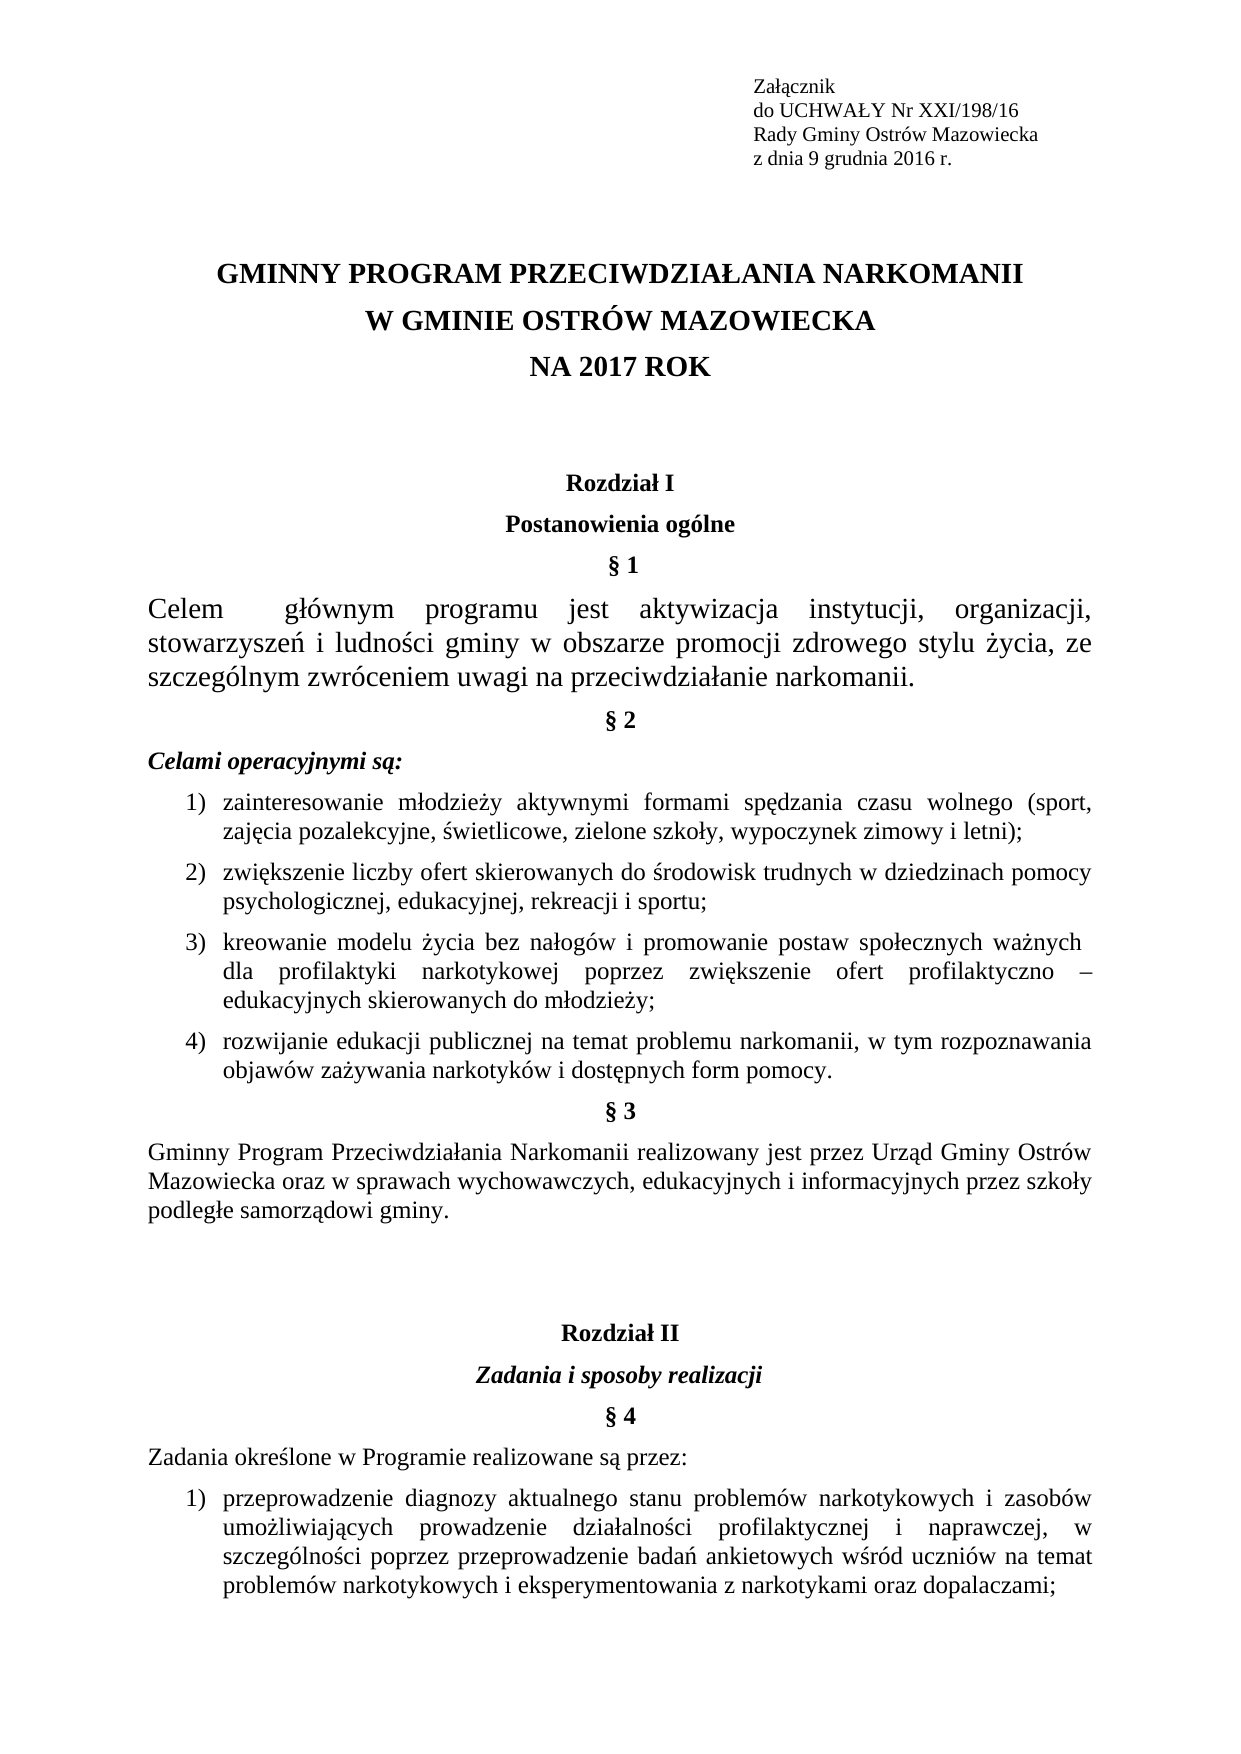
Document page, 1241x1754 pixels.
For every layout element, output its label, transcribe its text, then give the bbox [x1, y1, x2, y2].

text § 4 [148, 1401, 1093, 1430]
list kreowanie modelu życia bez nałogów i promowanie postaw społecznych ważnych dla profilaktyki narkotykowej poprzez zwiększenie ofert profilaktyczno – edukacyjnych skierowanych do młodzieży; [185, 927, 1093, 1013]
text NA 2017 ROK [148, 349, 1093, 382]
text Rozdział II [148, 1318, 1093, 1347]
text Celami operacyjnymi są: [148, 746, 1093, 775]
text Celem głównym programu jest aktywizacja instytucji, organizacji, stowarzyszeń i ludności gminy w obszarze promocji zdrowego stylu życia, ze szczególnym zwróceniem uwagi na przeciwdziałanie narkomanii. [148, 592, 1093, 692]
text W GMINIE OSTRÓW MAZOWIECKA [148, 303, 1093, 336]
text § 3 [148, 1096, 1093, 1125]
text Rozdział I [148, 468, 1093, 497]
list rozwijanie edukacji publicznej na temat problemu narkomanii, w tym rozpoznawania objawów zażywania narkotyków i dostępnych form pomocy. [185, 1026, 1093, 1083]
text GMINNY PROGRAM PRZECIWDZIAŁANIA NARKOMANII [148, 257, 1093, 290]
text Zadania i sposoby realizacji [148, 1360, 1093, 1388]
text Gminny Program Przeciwdziałania Narkomanii realizowany jest przez Urząd Gminy Ostrów Mazowiecka oraz w sprawach wychowawczych, edukacyjnych i informacyjnych przez szkoły podległe samorządowi gminy. [148, 1137, 1093, 1223]
text Zadania określone w Programie realizowane są przez: [148, 1442, 1093, 1471]
list zwiększenie liczby ofert skierowanych do środowisk trudnych w dziedzinach pomocy psychologicznej, edukacyjnej, rekreacji i sportu; [185, 857, 1093, 915]
text § 2 [148, 705, 1093, 733]
text Postanowienia ogólne [148, 509, 1093, 538]
text § 1 [148, 550, 1093, 579]
list zainteresowanie młodzieży aktywnymi formami spędzania czasu wolnego (sport, zajęcia pozalekcyjne, świetlicowe, zielone szkoły, wypoczynek zimowy i letni); [185, 787, 1093, 845]
list przeprowadzenie diagnozy aktualnego stanu problemów narkotykowych i zasobów umożliwiających prowadzenie działalności profilaktycznej i naprawczej, w szczególności poprzez przeprowadzenie badań ankietowych wśród uczniów na temat problemów narkotykowych i eksperymentowania z narkotykami oraz dopalaczami; [185, 1483, 1093, 1598]
